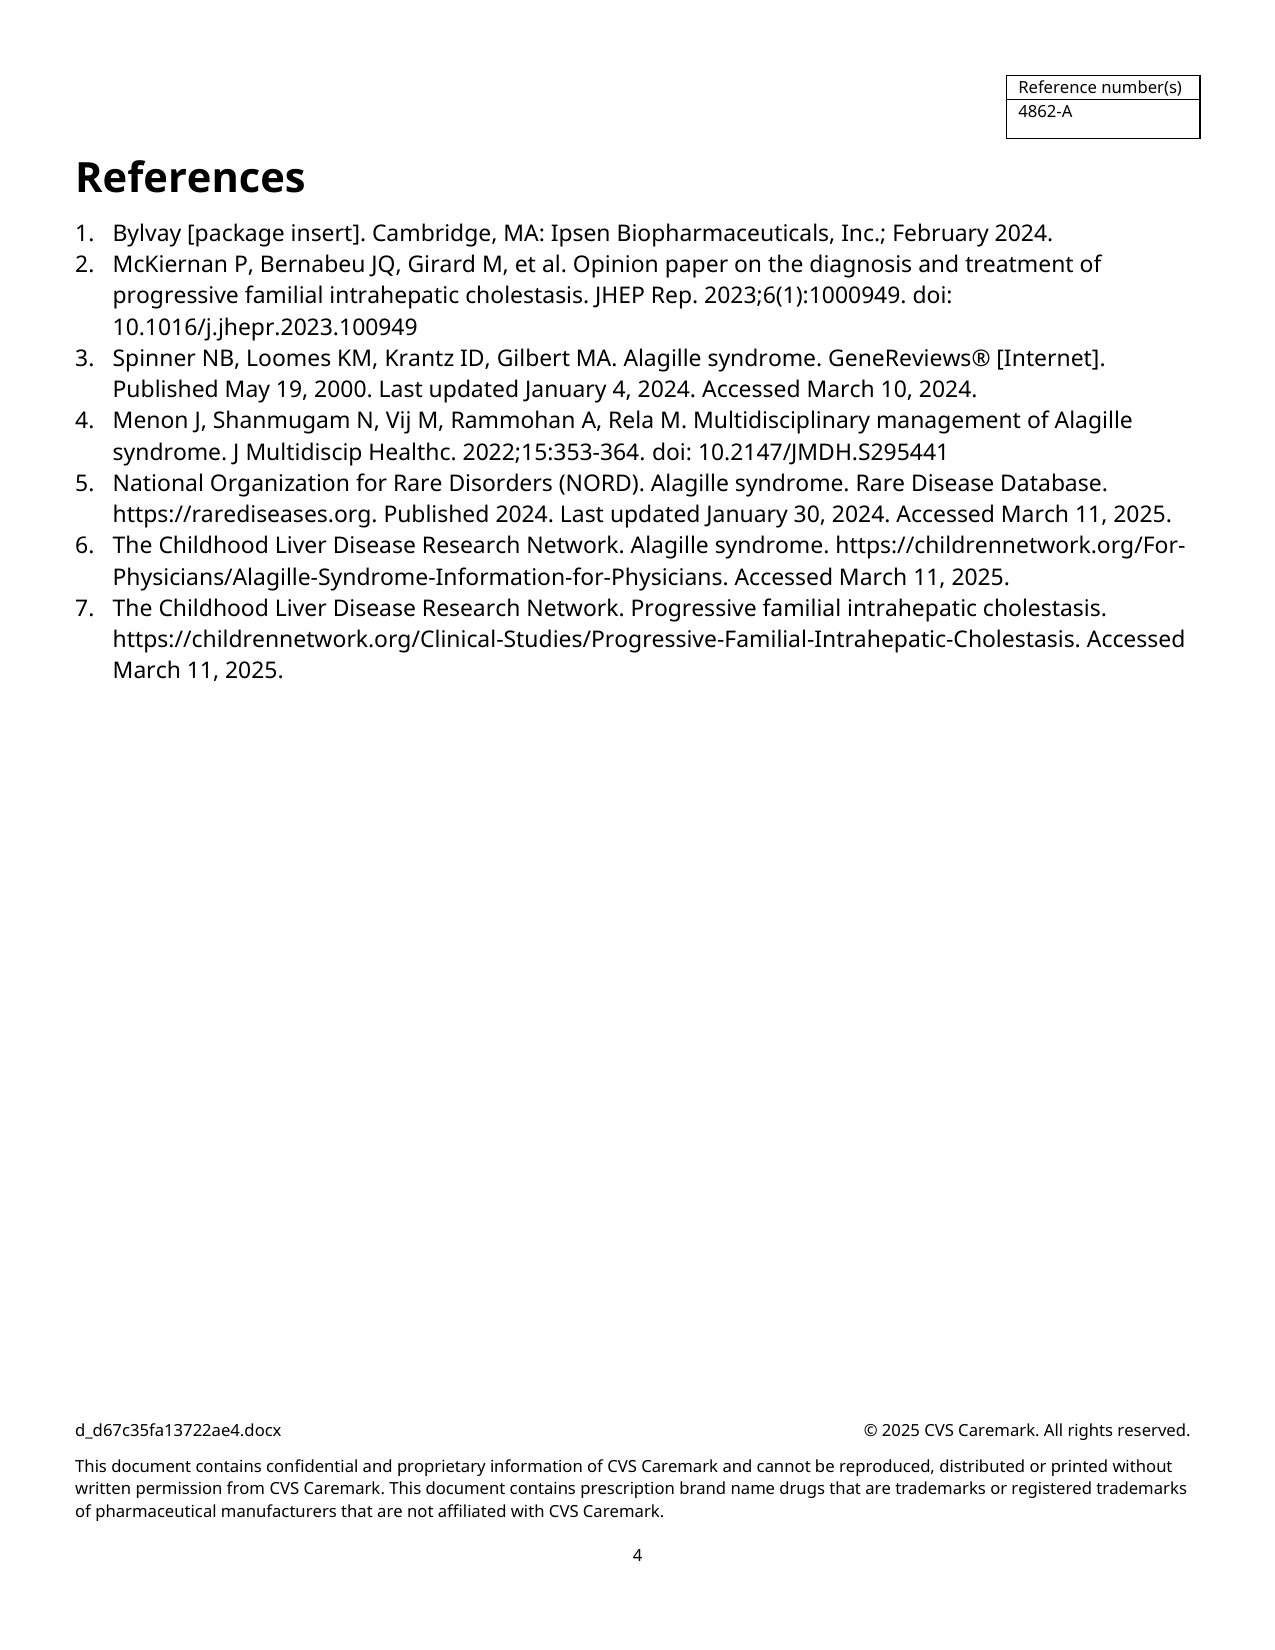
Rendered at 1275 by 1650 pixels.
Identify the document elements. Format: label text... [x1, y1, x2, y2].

text The Childhood Liver Disease Research Network. Progressive familial intrahepatic cholestasis. https://childrennetwork.org/Clinical-Studies/Progressive-Familial-Intrahepatic-Cholestasis. Accessed March 11, 2025. [75, 592, 1200, 686]
text The Childhood Liver Disease Research Network. Alagille syndrome. https://childrennetwork.org/For-Physicians/Alagille-Syndrome-Information-for-Physicians. Accessed March 11, 2025. [75, 529, 1200, 592]
text Spinner NB, Loomes KM, Krantz ID, Gilbert MA. Alagille syndrome. GeneReviews® [Internet]. Published May 19, 2000. Last updated January 4, 2024. Accessed March 10, 2024. [75, 342, 1200, 404]
text Menon J, Shanmugam N, Vij M, Rammohan A, Rela M. Multidisciplinary management of Alagille syndrome. J Multidiscip Healthc. 2022;15:353-364. doi: 10.2147/JMDH.S295441 [75, 404, 1200, 467]
subtitle References [75, 148, 1200, 204]
text McKiernan P, Bernabeu JQ, Girard M, et al. Opinion paper on the diagnosis and treatment of progressive familial intrahepatic cholestasis. JHEP Rep. 2023;6(1):1000949. doi: 10.1016/j.jhepr.2023.100949 [75, 248, 1200, 342]
text Bylvay [package insert]. Cambridge, MA: Ipsen Biopharmaceuticals, Inc.; February 2024. [75, 217, 1200, 248]
text National Organization for Rare Disorders (NORD). Alagille syndrome. Rare Disease Database. https://rarediseases.org. Published 2024. Last updated January 30, 2024. Accessed March 11, 2025. [75, 467, 1200, 529]
